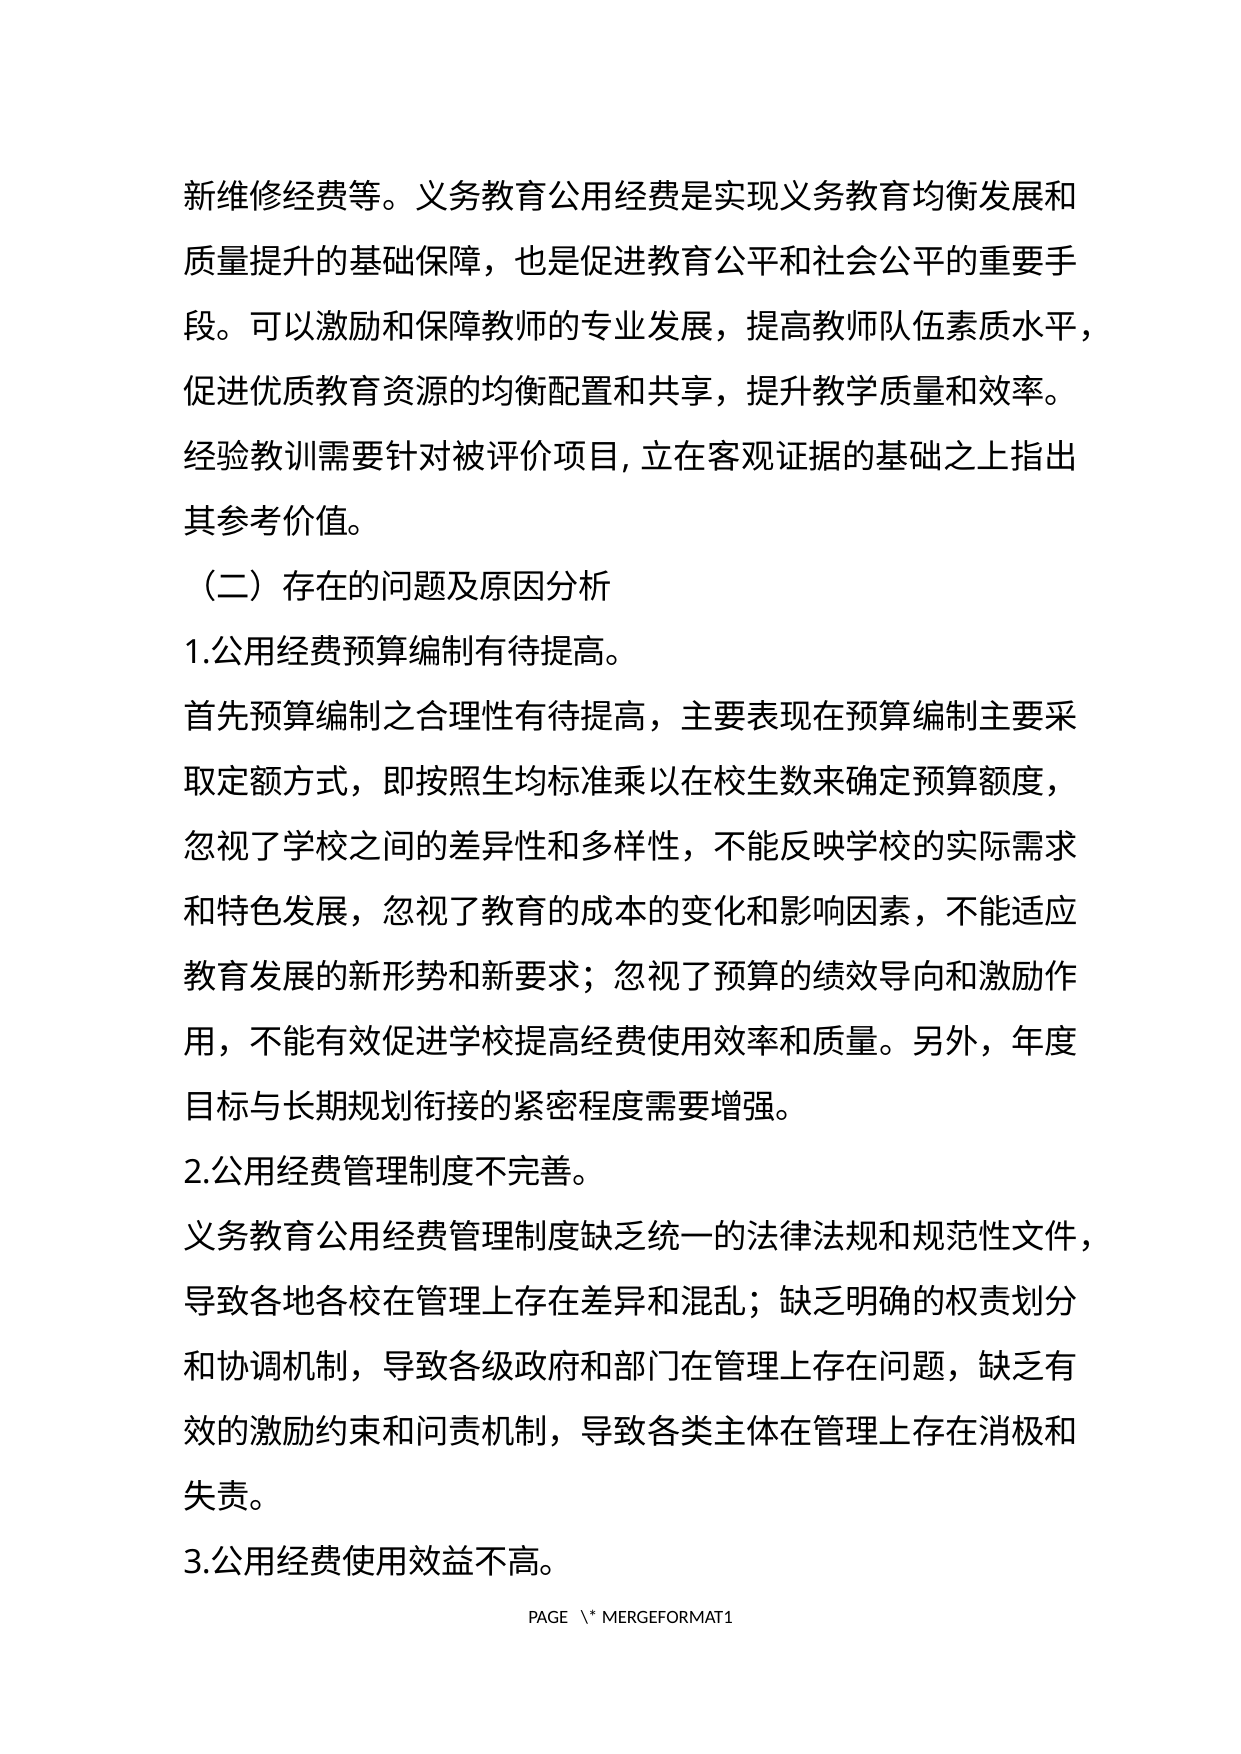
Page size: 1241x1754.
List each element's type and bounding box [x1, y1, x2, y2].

text [183, 162, 1078, 1592]
